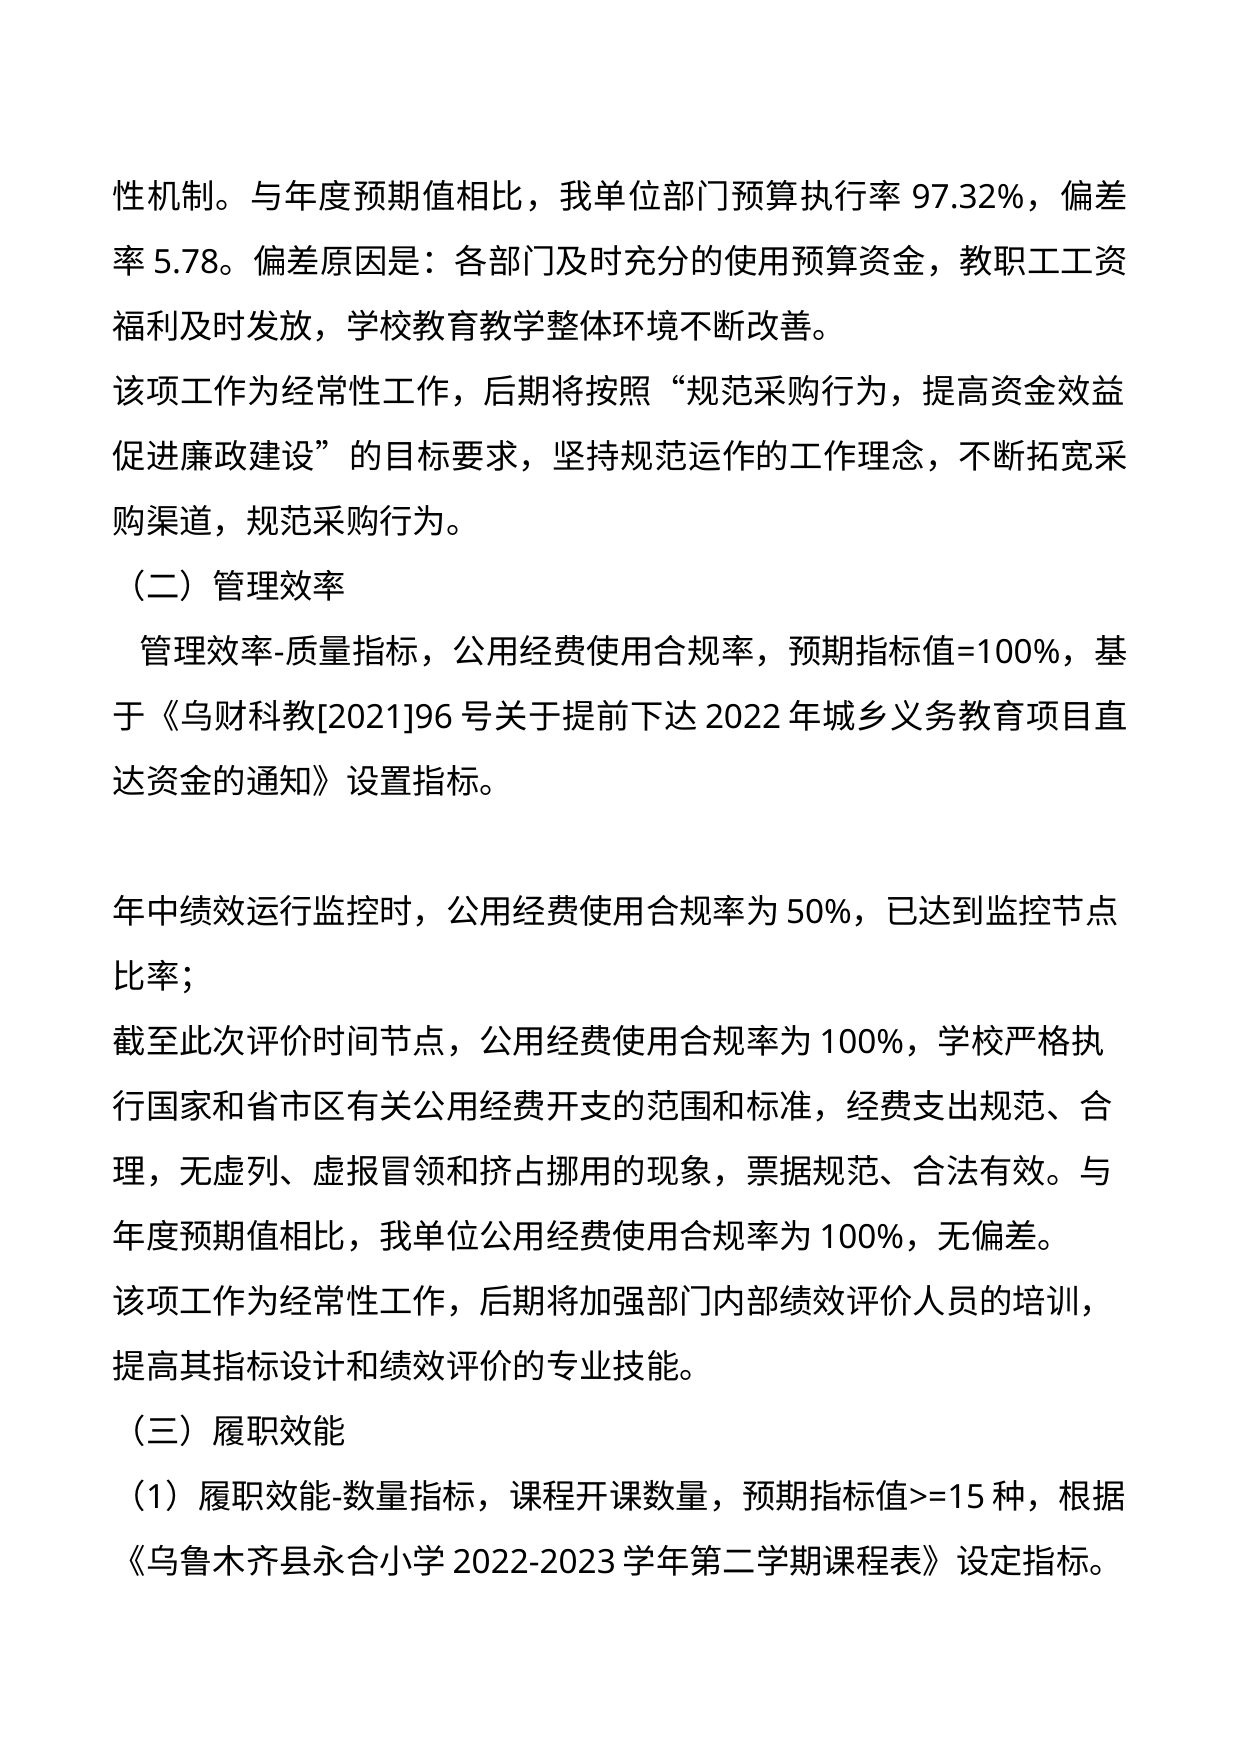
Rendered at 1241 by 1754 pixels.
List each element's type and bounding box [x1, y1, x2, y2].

text [112, 812, 1128, 1592]
